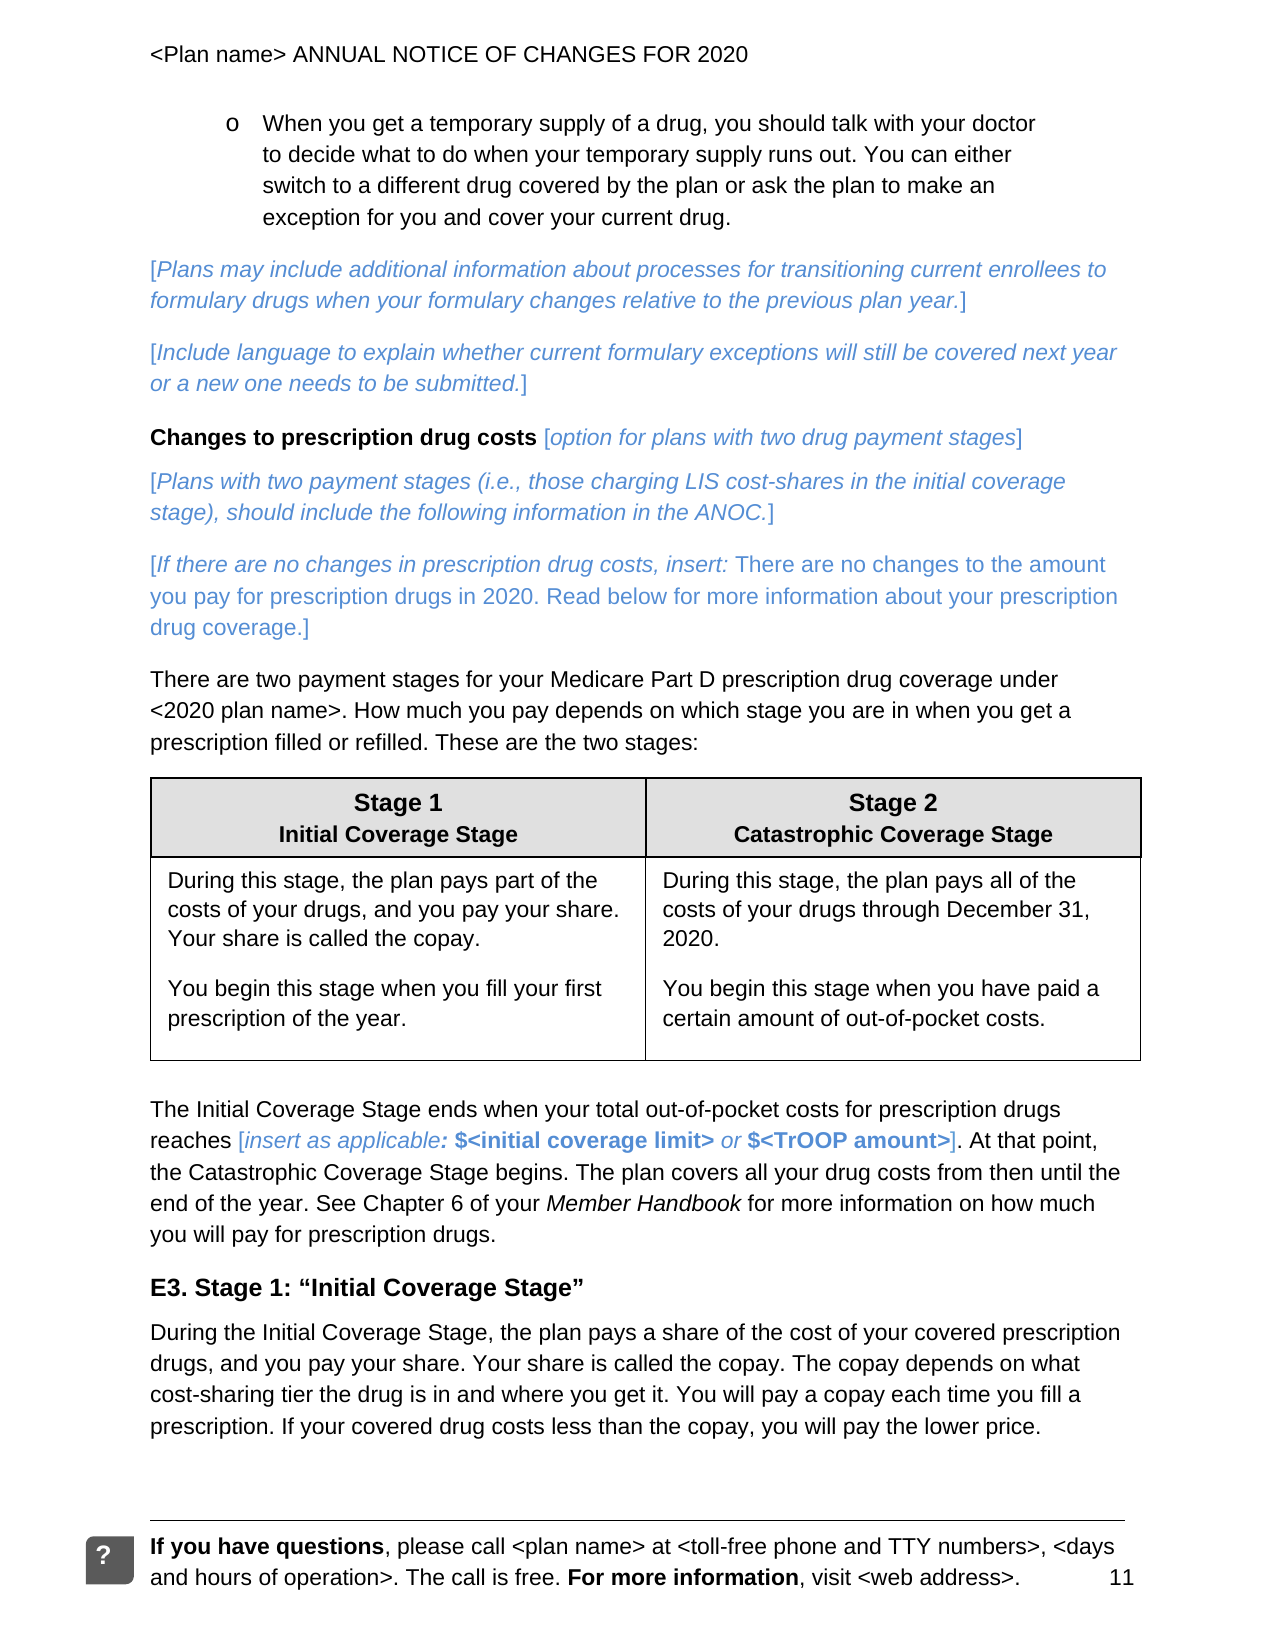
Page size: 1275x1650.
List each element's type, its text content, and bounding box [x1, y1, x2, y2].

table_cell During this stage, the plan pays all of the costs of your drugs through December 31, 2020. You begin this stage when you have paid a certain amount of out-of-pocket costs. [646, 858, 1140, 1060]
table_cell During this stage, the plan pays part of the costs of your drugs, and you pay your share. Your share is called the copay. You begin this stage when you fill your first prescription of the year. [151, 858, 645, 1060]
text [If there are no changes in prescription drug costs, insert: There are no changes to the amount you pay for prescription drugs in 2020. Read below for more information about your prescription drug coverage.] [150, 548, 1125, 642]
text Changes to prescription drug costs [option for plans with two drug payment stages] [150, 419, 1050, 452]
text The Initial Coverage Stage ends when your total out-of-pocket costs for prescription drugs reaches [insert as applicable: $<initial coverage limit> or $<TrOOP amount>]. At that point, the Catastrophic Coverage Stage begins. The plan covers all your drug costs from then until the end of the year. See Chapter 6 of your Member Handbook for more information on how much you will pay for prescription drugs. [150, 1092, 1125, 1249]
list When you get a temporary supply of a drug, you should talk with your doctor to decide what to do when your temporary supply runs out. You can either switch to a different drug covered by the plan or ask the plan to make an exception for you and cover your current drug. [225, 106, 1050, 231]
subtitle E3. Stage 1: “Initial Coverage Stage” [150, 1269, 1050, 1303]
text There are two payment stages for your Medicare Part D prescription drug coverage under <2020 plan name>. How much you pay depends on which stage you are in when you get a prescription filled or refilled. These are the two stages: [150, 662, 1125, 756]
text [Plans may include additional information about processes for transitioning current enrollees to formulary drugs when your formulary changes relative to the previous plan year.] [150, 252, 1125, 314]
table_header Stage 2 Catastrophic Coverage Stage [647, 779, 1140, 856]
table_header Stage 1 Initial Coverage Stage [152, 779, 645, 856]
text [Include language to explain whether current formulary exceptions will still be covered next year or a new one needs to be submitted.] [150, 335, 1125, 398]
text [Plans with two payment stages (i.e., those charging LIS cost-shares in the initial coverage stage), should include the following information in the ANOC.] [150, 464, 1125, 527]
text During the Initial Coverage Stage, the plan pays a share of the cost of your covered prescription drugs, and you pay your share. Your share is called the copay. The copay depends on what cost-sharing tier the drug is in and where you get it. You will pay a copay each time you fill a prescription. If your covered drug costs less than the copay, you will pay the lower price. [150, 1315, 1125, 1440]
